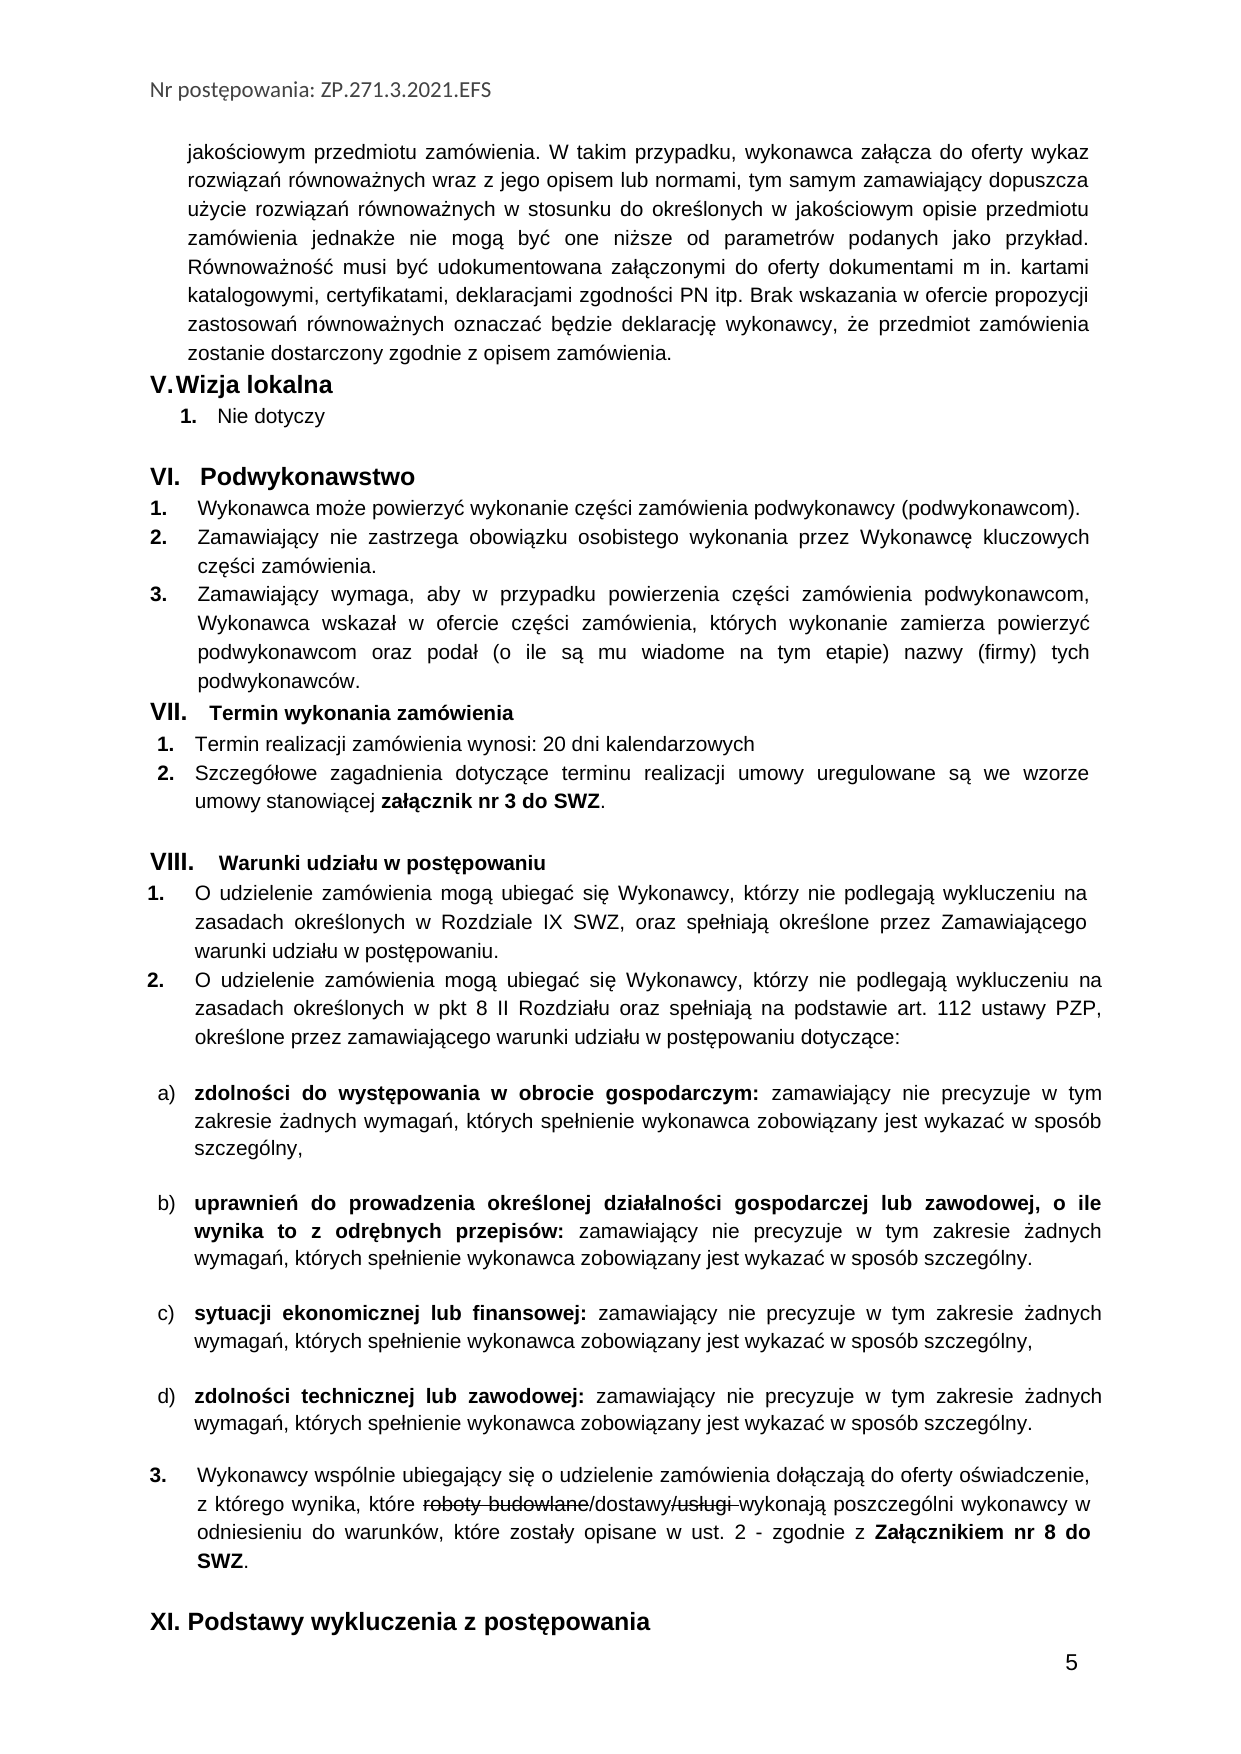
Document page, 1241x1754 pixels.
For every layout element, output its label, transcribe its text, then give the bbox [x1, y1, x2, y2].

list O udzielenie zamówienia mogą ubiegać się Wykonawcy, którzy nie podlegają wykluczeniu na zasadach określonych w pkt 8 II Rozdziału oraz spełniają na podstawie art. 112 ustawy PZP, określone przez zamawiającego warunki udziału w postępowaniu dotyczące: [147, 967, 1103, 1049]
list Wykonawcy wspólnie ubiegający się o udzielenie zamówienia dołączają do oferty oświadczenie, z którego wynika, które roboty budowlane/dostawy/usługi wykonają poszczególni wykonawcy w odniesieniu do warunków, które zostały opisane w ust. 2 - zgodnie z Załącznikiem nr 8 do SWZ. [149, 1463, 1091, 1573]
list zdolności technicznej lub zawodowej: zamawiający nie precyzuje w tym zakresie żadnych wymagań, których spełnienie wykonawca zobowiązany jest wykazać w sposób szczególny. [157, 1384, 1103, 1435]
list zdolności do występowania w obrocie gospodarczym: zamawiający nie precyzuje w tym zakresie żadnych wymagań, których spełnienie wykonawca zobowiązany jest wykazać w sposób szczególny, [157, 1081, 1103, 1160]
subtitle Podwykonawstwo [150, 462, 1103, 490]
list Termin realizacji zamówienia wynosi: 20 dni kalendarzowych [157, 732, 1103, 756]
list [150, 139, 1090, 365]
list uprawnień do prowadzenia określonej działalności gospodarczej lub zawodowej, o ile wynika to z odrębnych przepisów: zamawiający nie precyzuje w tym zakresie żadnych wymagań, których spełnienie wykonawca zobowiązany jest wykazać w sposób szczególny. [157, 1191, 1103, 1270]
list O udzielenie zamówienia mogą ubiegać się Wykonawcy, którzy nie podlegają wykluczeniu na zasadach określonych w Rozdziale IX SWZ, oraz spełniają określone przez Zamawiającego warunki udziału w postępowaniu. [147, 881, 1088, 963]
list Szczegółowe zagadnienia dotyczące terminu realizacji umowy uregulowane są we wzorze umowy stanowiącej załącznik nr 3 do SWZ. [157, 761, 1089, 813]
list Zamawiający wymaga, aby w przypadku powierzenia części zamówienia podwykonawcom, Wykonawca wskazał w ofercie części zamówienia, których wykonanie zamierza powierzyć podwykonawcom oraz podał (o ile są mu wiadome na tym etapie) nazwy (firmy) tych podwykonawców. [150, 582, 1091, 692]
list Wykonawca może powierzyć wykonanie części zamówienia podwykonawcy (podwykonawcom). [150, 496, 1103, 520]
list sytuacji ekonomicznej lub finansowej: zamawiający nie precyzuje w tym zakresie żadnych wymagań, których spełnienie wykonawca zobowiązany jest wykazać w sposób szczególny, [157, 1301, 1103, 1353]
list Zamawiający nie zastrzega obowiązku osobistego wykonania przez Wykonawcę kluczowych części zamówienia. [150, 525, 1090, 577]
subtitle XI. Podstawy wykluczenia z postępowania [150, 1606, 1091, 1635]
list Wizja lokalna [150, 369, 1103, 398]
subtitle Warunki udziału w postępowaniu [150, 847, 1103, 876]
list Nie dotyczy [180, 404, 1090, 428]
subtitle Termin wykonania zamówienia [150, 697, 1103, 726]
